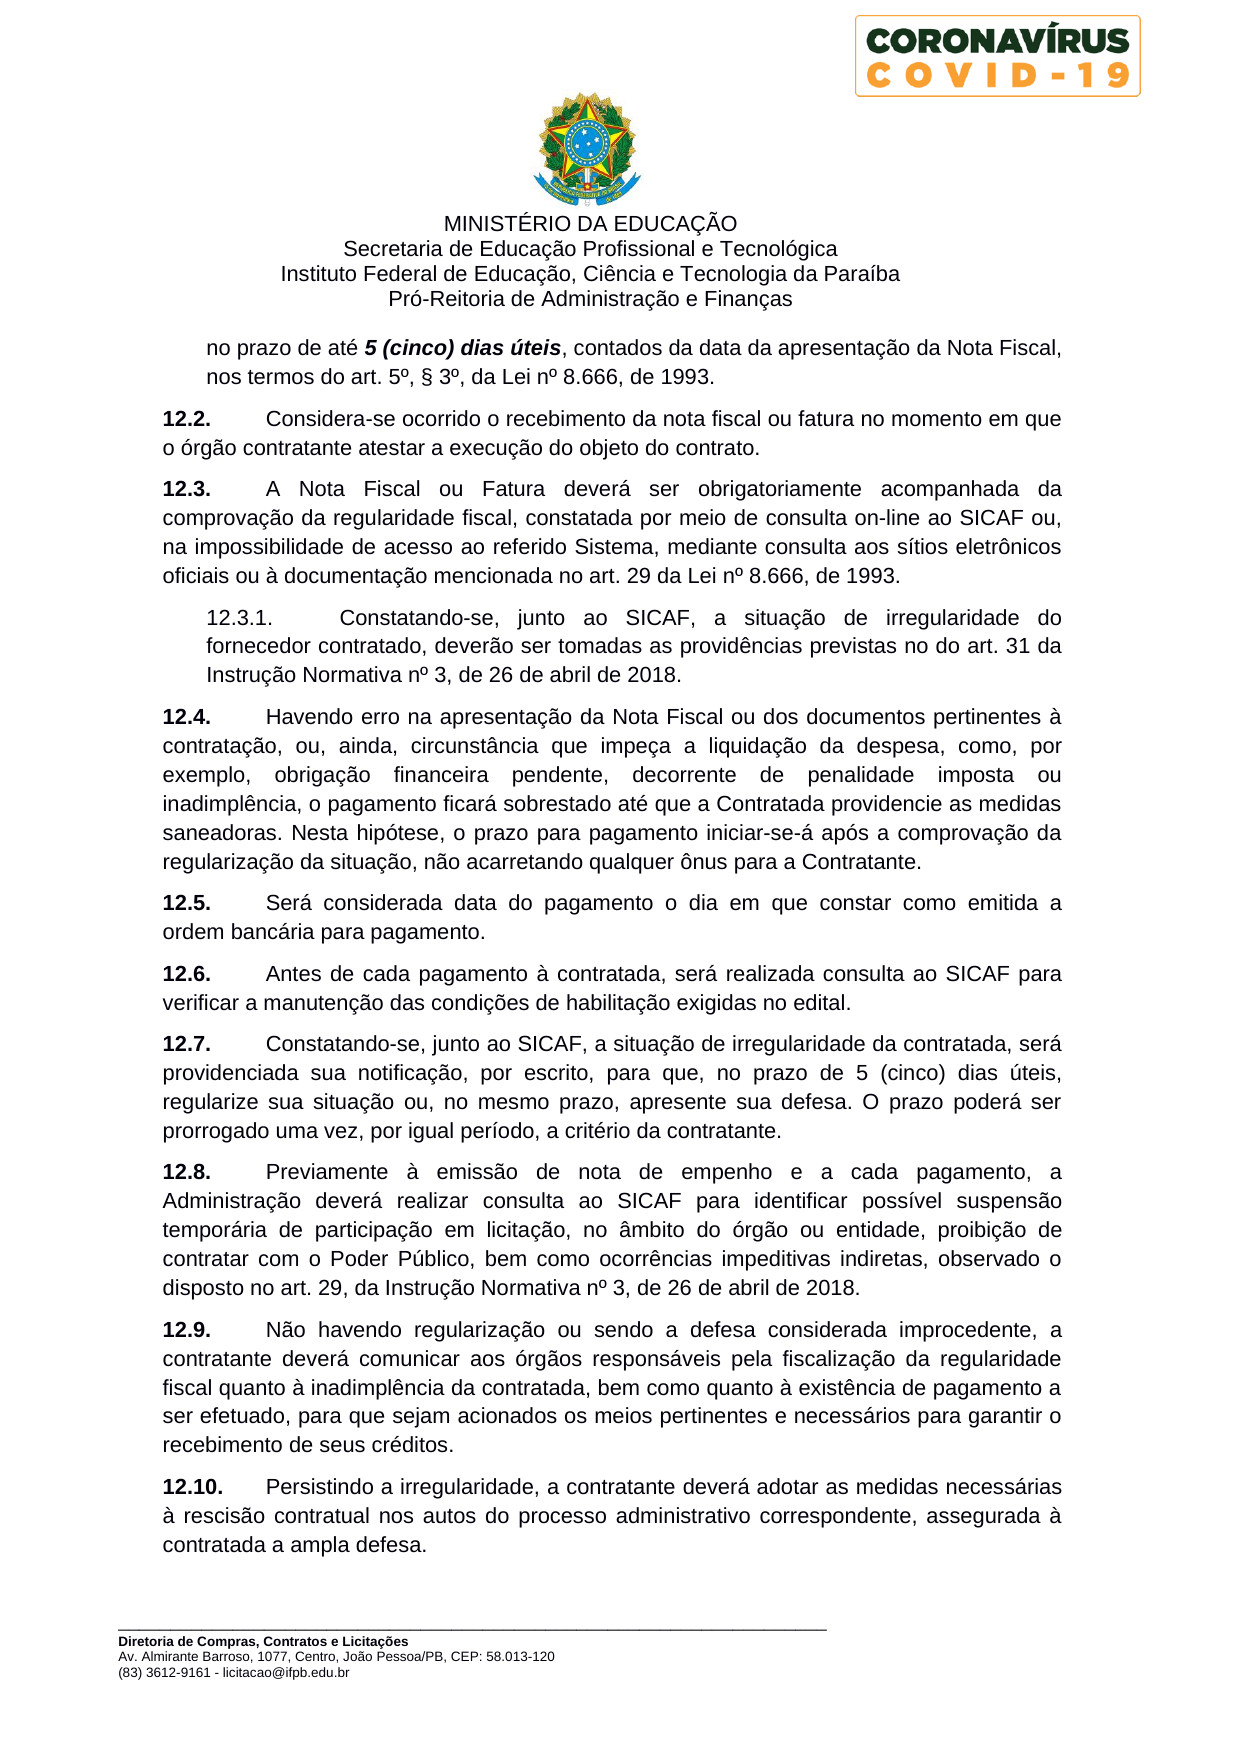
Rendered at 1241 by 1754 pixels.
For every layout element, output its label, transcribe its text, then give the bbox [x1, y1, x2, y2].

picture [852, 12, 1143, 99]
list Considera-se ocorrido o recebimento da nota fiscal ou fatura no momento em que o órgão contratante atestar a execução do objeto do contrato. [162, 406, 1063, 460]
list Constatando-se, junto ao SICAF, a situação de irregularidade da contratada, será providenciada sua notificação, por escrito, para que, no prazo de 5 (cinco) dias úteis, regularize sua situação ou, no mesmo prazo, apresente sua defesa. O prazo poderá ser prorrogado uma vez, por igual período, a critério da contratante. [162, 1031, 1063, 1143]
list A Nota Fiscal ou Fatura deverá ser obrigatoriamente acompanhada da comprovação da regularidade fiscal, constatada por meio de consulta on-line ao SICAF ou, na impossibilidade de acesso ao referido Sistema, mediante consulta aos sítios eletrônicos oficiais ou à documentação mencionada no art. 29 da Lei nº 8.666, de 1993. [162, 476, 1063, 588]
list Não havendo regularização ou sendo a defesa considerada improcedente, a contratante deverá comunicar aos órgãos responsáveis pela fiscalização da regularidade fiscal quanto à inadimplência da contratada, bem como quanto à existência de pagamento a ser efetuado, para que sejam acionados os meios pertinentes e necessários para garantir o recebimento de seus créditos. [162, 1317, 1063, 1458]
list Constatando-se, junto ao SICAF, a situação de irregularidade do fornecedor contratado, deverão ser tomadas as providências previstas no do art. 31 da Instrução Normativa nº 3, de 26 de abril de 2018. [206, 604, 1063, 688]
picture [529, 89, 645, 209]
list Persistindo a irregularidade, a contratante deverá adotar as medidas necessárias à rescisão contratual nos autos do processo administrativo correspondente, assegurada à contratada a ampla defesa. [162, 1474, 1063, 1557]
list Antes de cada pagamento à contratada, será realizada consulta ao SICAF para verificar a manutenção das condições de habilitação exigidas no edital. [162, 961, 1063, 1015]
list Previamente à emissão de nota de empenho e a cada pagamento, a Administração deverá realizar consulta ao SICAF para identificar possível suspensão temporária de participação em licitação, no âmbito do órgão ou entidade, proibição de contratar com o Poder Público, bem como ocorrências impeditivas indiretas, observado o disposto no art. 29, da Instrução Normativa nº 3, de 26 de abril de 2018. [162, 1159, 1063, 1300]
list Havendo erro na apresentação da Nota Fiscal ou dos documentos pertinentes à contratação, ou, ainda, circunstância que impeça a liquidação da despesa, como, por exemplo, obrigação financeira pendente, decorrente de penalidade imposta ou inadimplência, o pagamento ficará sobrestado até que a Contratada providencie as medidas saneadoras. Nesta hipótese, o prazo para pagamento iniciar-se-á após a comprovação da regularização da situação, não acarretando qualquer ônus para a Contratante. [162, 704, 1063, 874]
list Será considerada data do pagamento o dia em que constar como emitida a ordem bancária para pagamento. [162, 890, 1063, 944]
